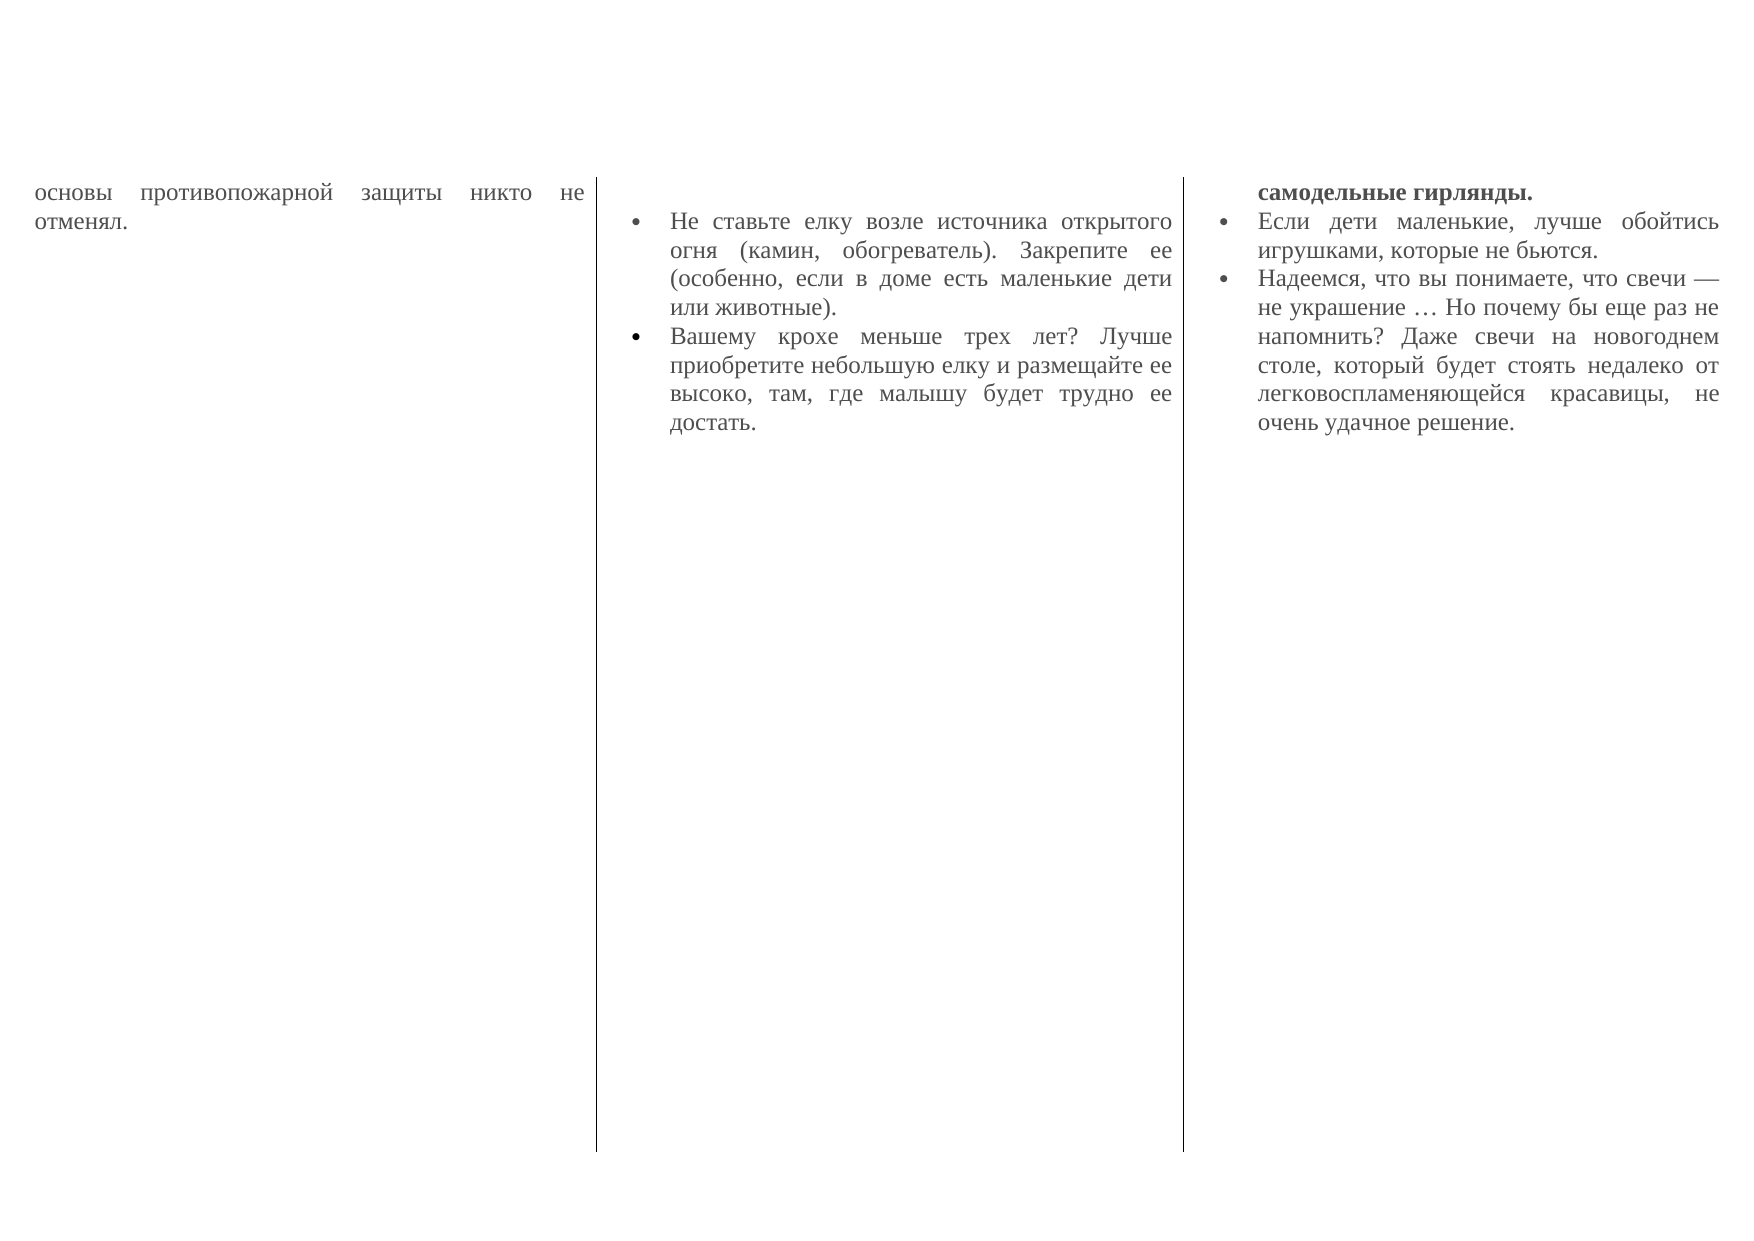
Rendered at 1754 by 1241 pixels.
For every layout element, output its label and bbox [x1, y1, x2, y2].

table_header [23, 177, 596, 1152]
table_header [1184, 177, 1731, 1152]
table_header [597, 177, 1183, 1152]
